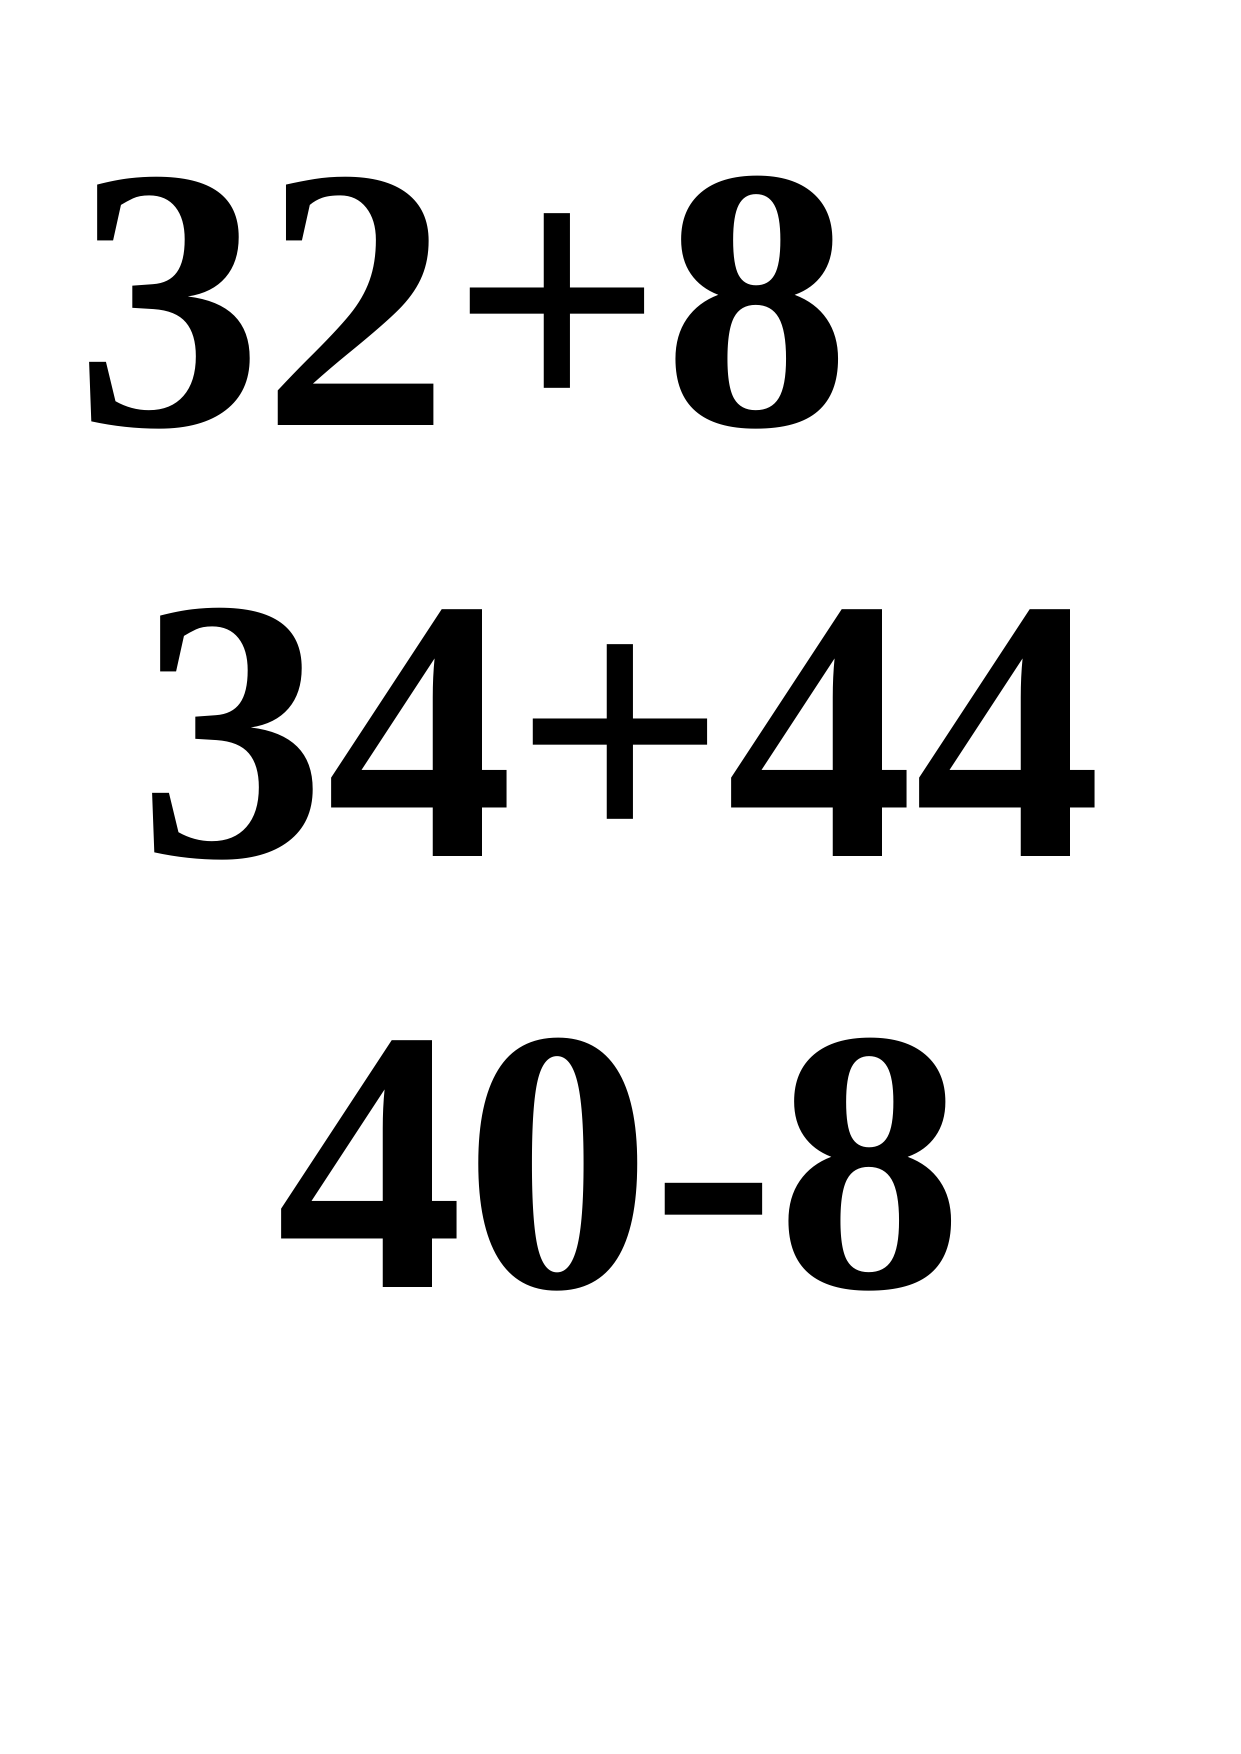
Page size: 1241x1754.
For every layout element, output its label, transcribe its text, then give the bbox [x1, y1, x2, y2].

text 32+8 [75, 75, 1165, 506]
text 40-8 [75, 937, 1165, 1369]
text 34+44 [75, 506, 1165, 937]
